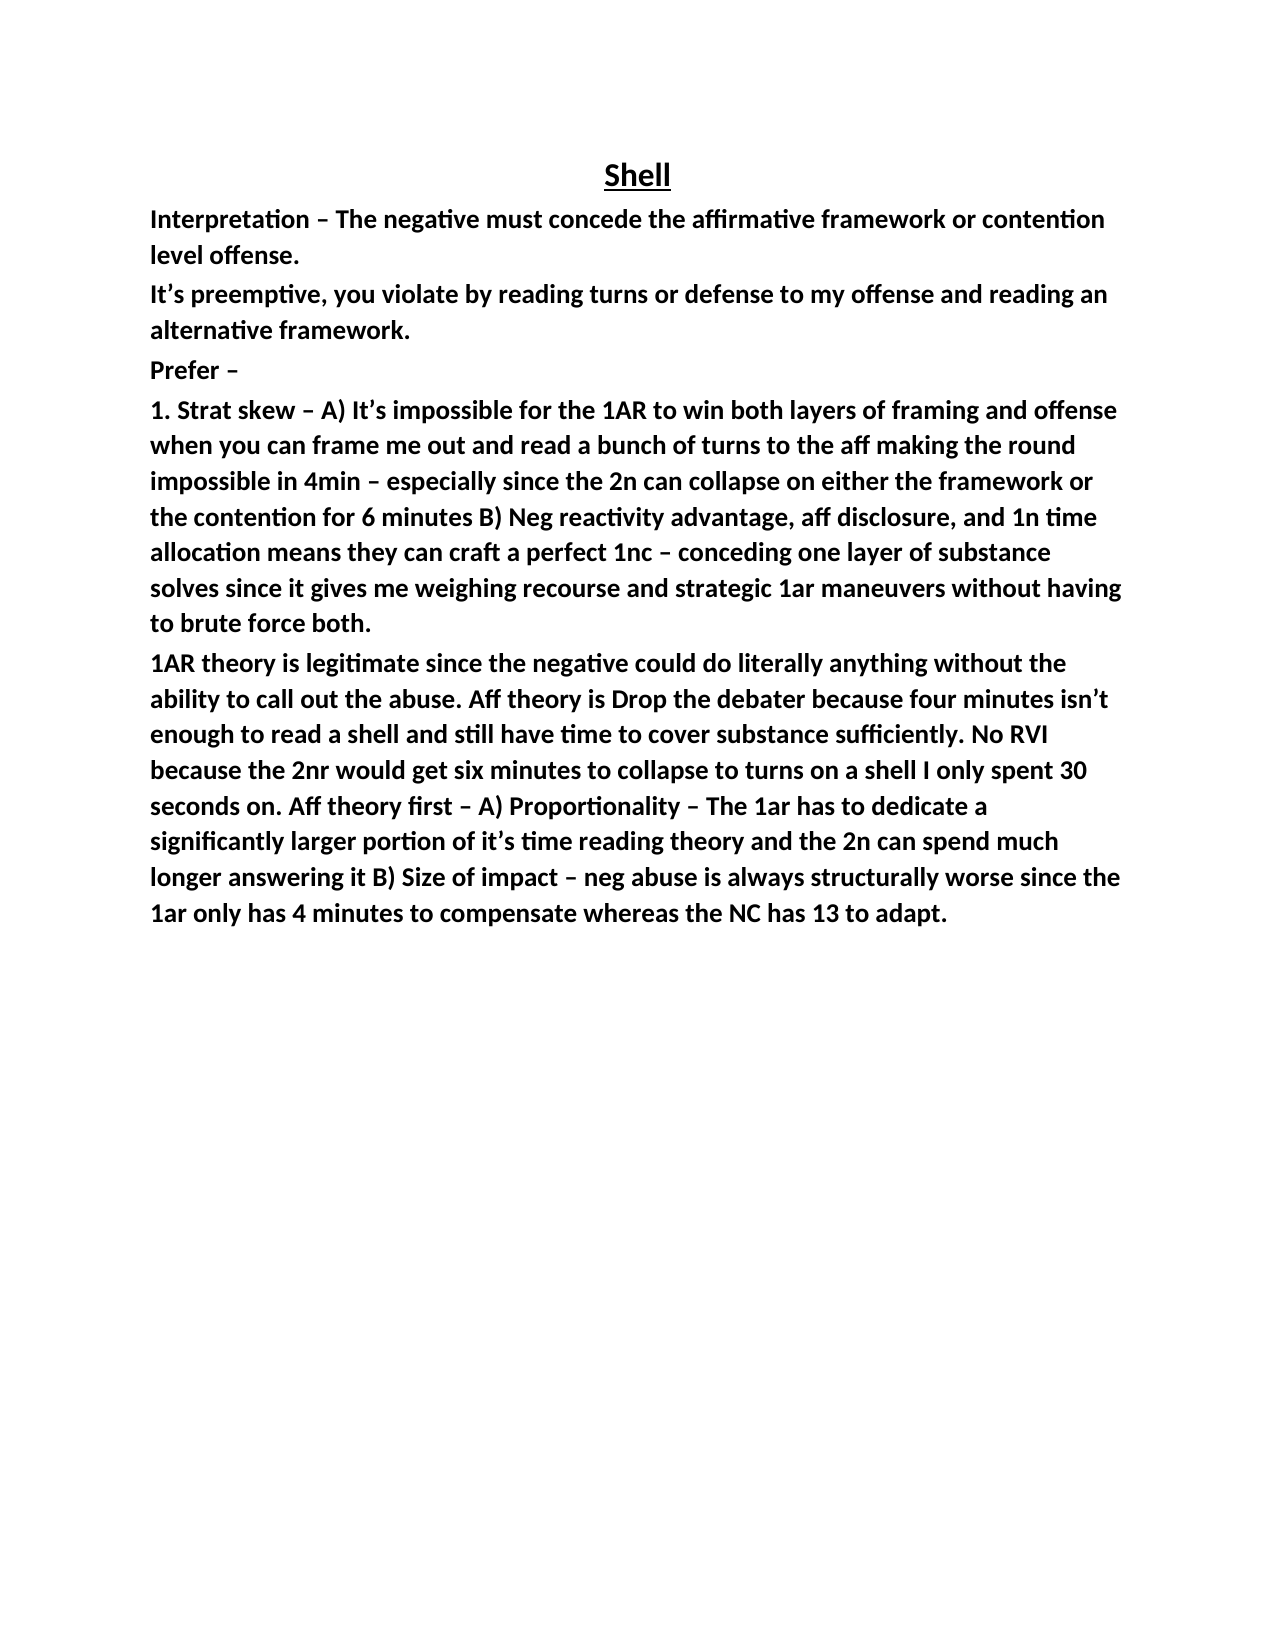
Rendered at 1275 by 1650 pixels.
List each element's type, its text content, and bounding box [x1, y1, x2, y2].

text 1. Strat skew – A) It’s impossible for the 1AR to win both layers of framing and offense when you can frame me out and read a bunch of turns to the aff making the round impossible in 4min – especially since the 2n can collapse on either the framework or the contention for 6 minutes B) Neg reactivity advantage, aff disclosure, and 1n time allocation means they can craft a perfect 1nc – conceding one layer of substance solves since it gives me weighing recourse and strategic 1ar maneuvers without having to brute force both. [150, 393, 1125, 640]
text 1AR theory is legitimate since the negative could do literally anything without the ability to call out the abuse. Aff theory is Drop the debater because four minutes isn’t enough to read a shell and still have time to cover substance sufficiently. No RVI because the 2nr would get six minutes to collapse to turns on a shell I only spent 30 seconds on. Aff theory first – A) Proportionality – The 1ar has to dedicate a significantly larger portion of it’s time reading theory and the 2n can spend much longer answering it B) Size of impact – neg abuse is always structurally worse since the 1ar only has 4 minutes to compensate whereas the NC has 13 to adapt. [150, 646, 1125, 929]
subtitle Prefer – [150, 353, 1125, 386]
subtitle Shell [150, 154, 1125, 195]
subtitle Interpretation – The negative must concede the affirmative framework or contention level offense. [150, 202, 1125, 271]
subtitle It’s preemptive, you violate by reading turns or defense to my offense and reading an alternative framework. [150, 278, 1125, 346]
